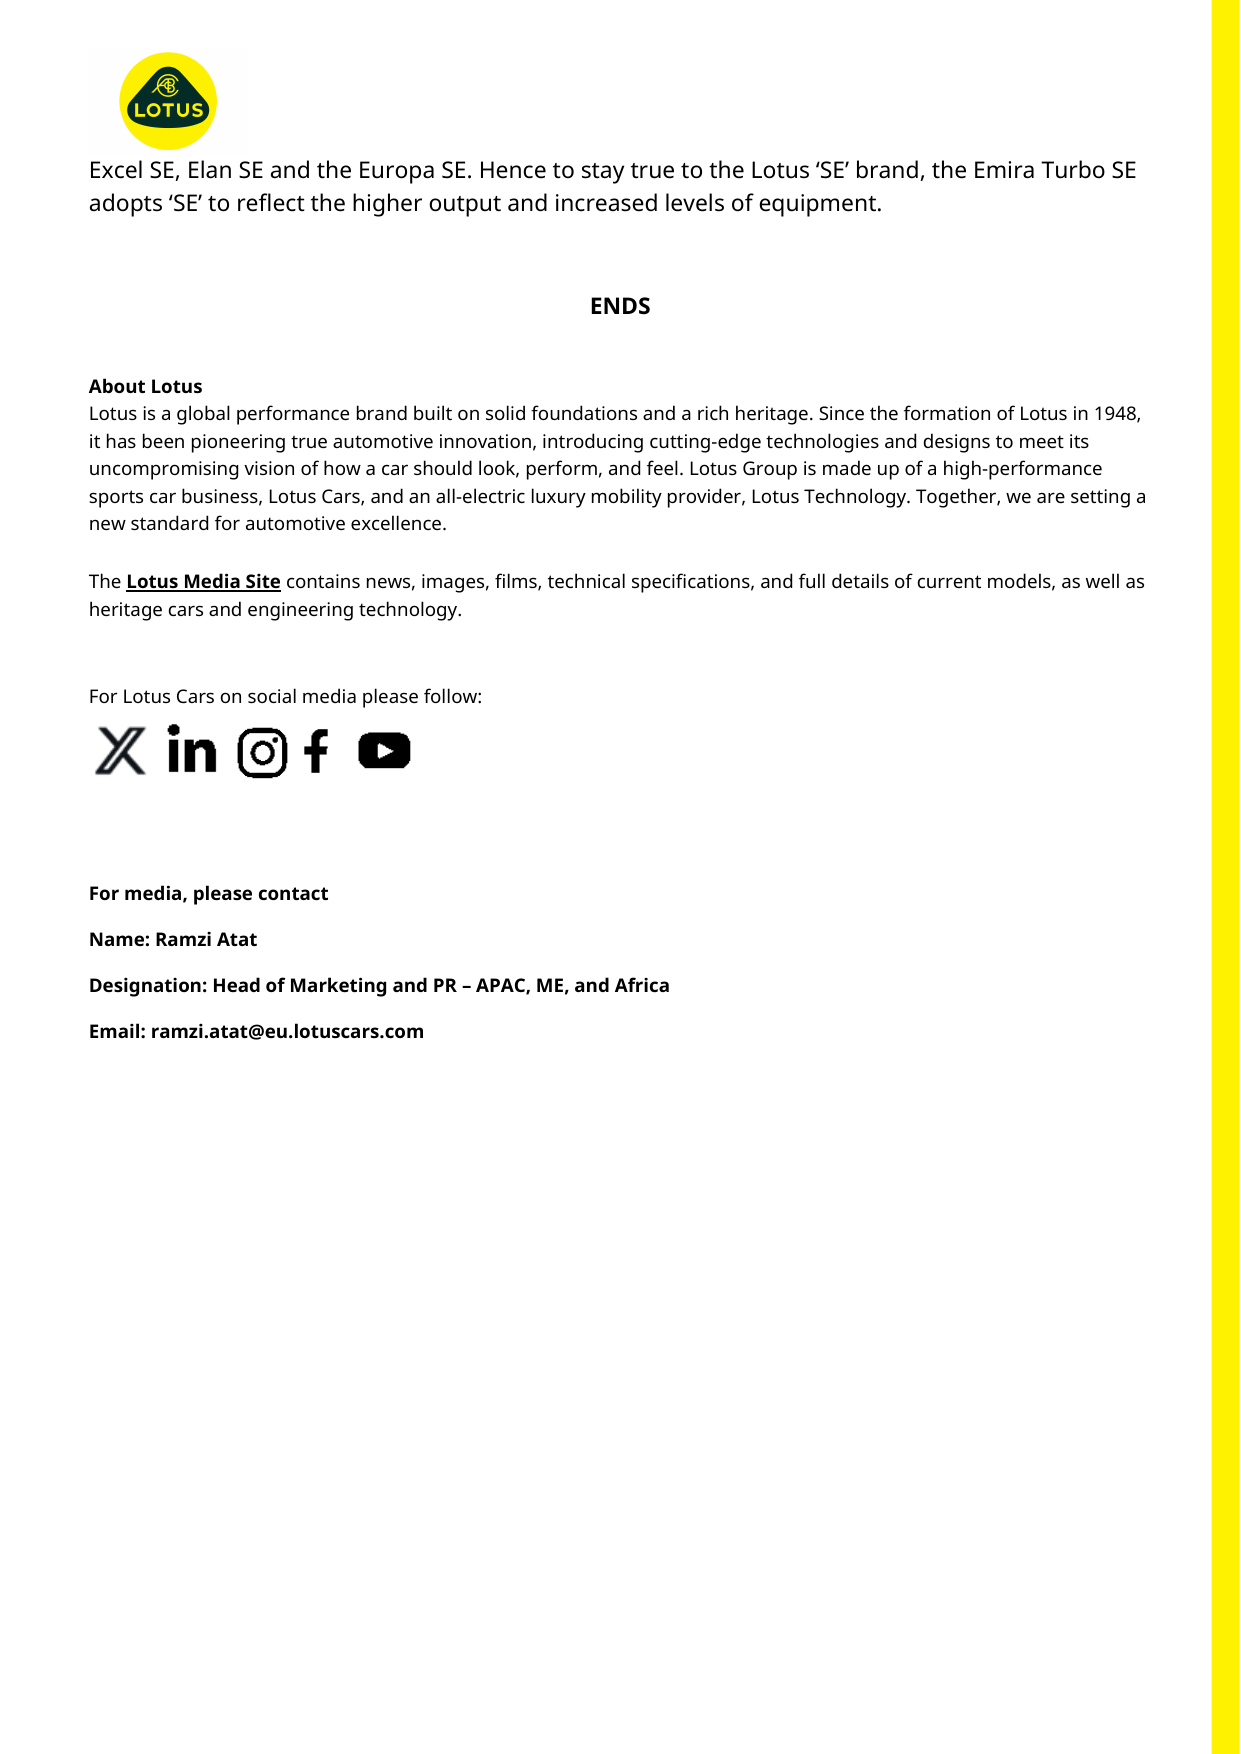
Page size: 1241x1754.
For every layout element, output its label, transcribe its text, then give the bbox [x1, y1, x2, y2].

picture [299, 719, 331, 779]
text Designation: Head of Marketing and PR – APAC, ME, and Africa [89, 972, 1152, 998]
picture [231, 718, 289, 783]
text About Lotus [89, 373, 1152, 399]
text Lotus is a global performance brand built on solid foundations and a rich heritage. Since the formation of Lotus in 1948, it has been pioneering true automotive innovation, introducing cutting-edge technologies and designs to meet its uncompromising vision of how a car should look, perform, and feel. Lotus Group is made up of a high-performance sports car business, Lotus Cars, and an all-electric luxury mobility provider, Lotus Technology. Together, we are setting a new standard for automotive excellence. [89, 401, 1158, 536]
text The Lotus Media Site contains news, images, films, technical specifications, and full details of current models, as well as heritage cars and engineering technology. [89, 568, 1158, 621]
text Email: ramzi.atat@eu.lotuscars.com [89, 1018, 1152, 1044]
picture [159, 714, 223, 778]
picture [88, 722, 148, 775]
picture [88, 47, 248, 154]
picture [352, 722, 416, 773]
text For Lotus Cars on social media please follow: [89, 683, 1158, 738]
text For media, please contact [89, 880, 1152, 906]
text ENDS [89, 290, 1152, 322]
text Name: Ramzi Atat [89, 926, 1152, 952]
